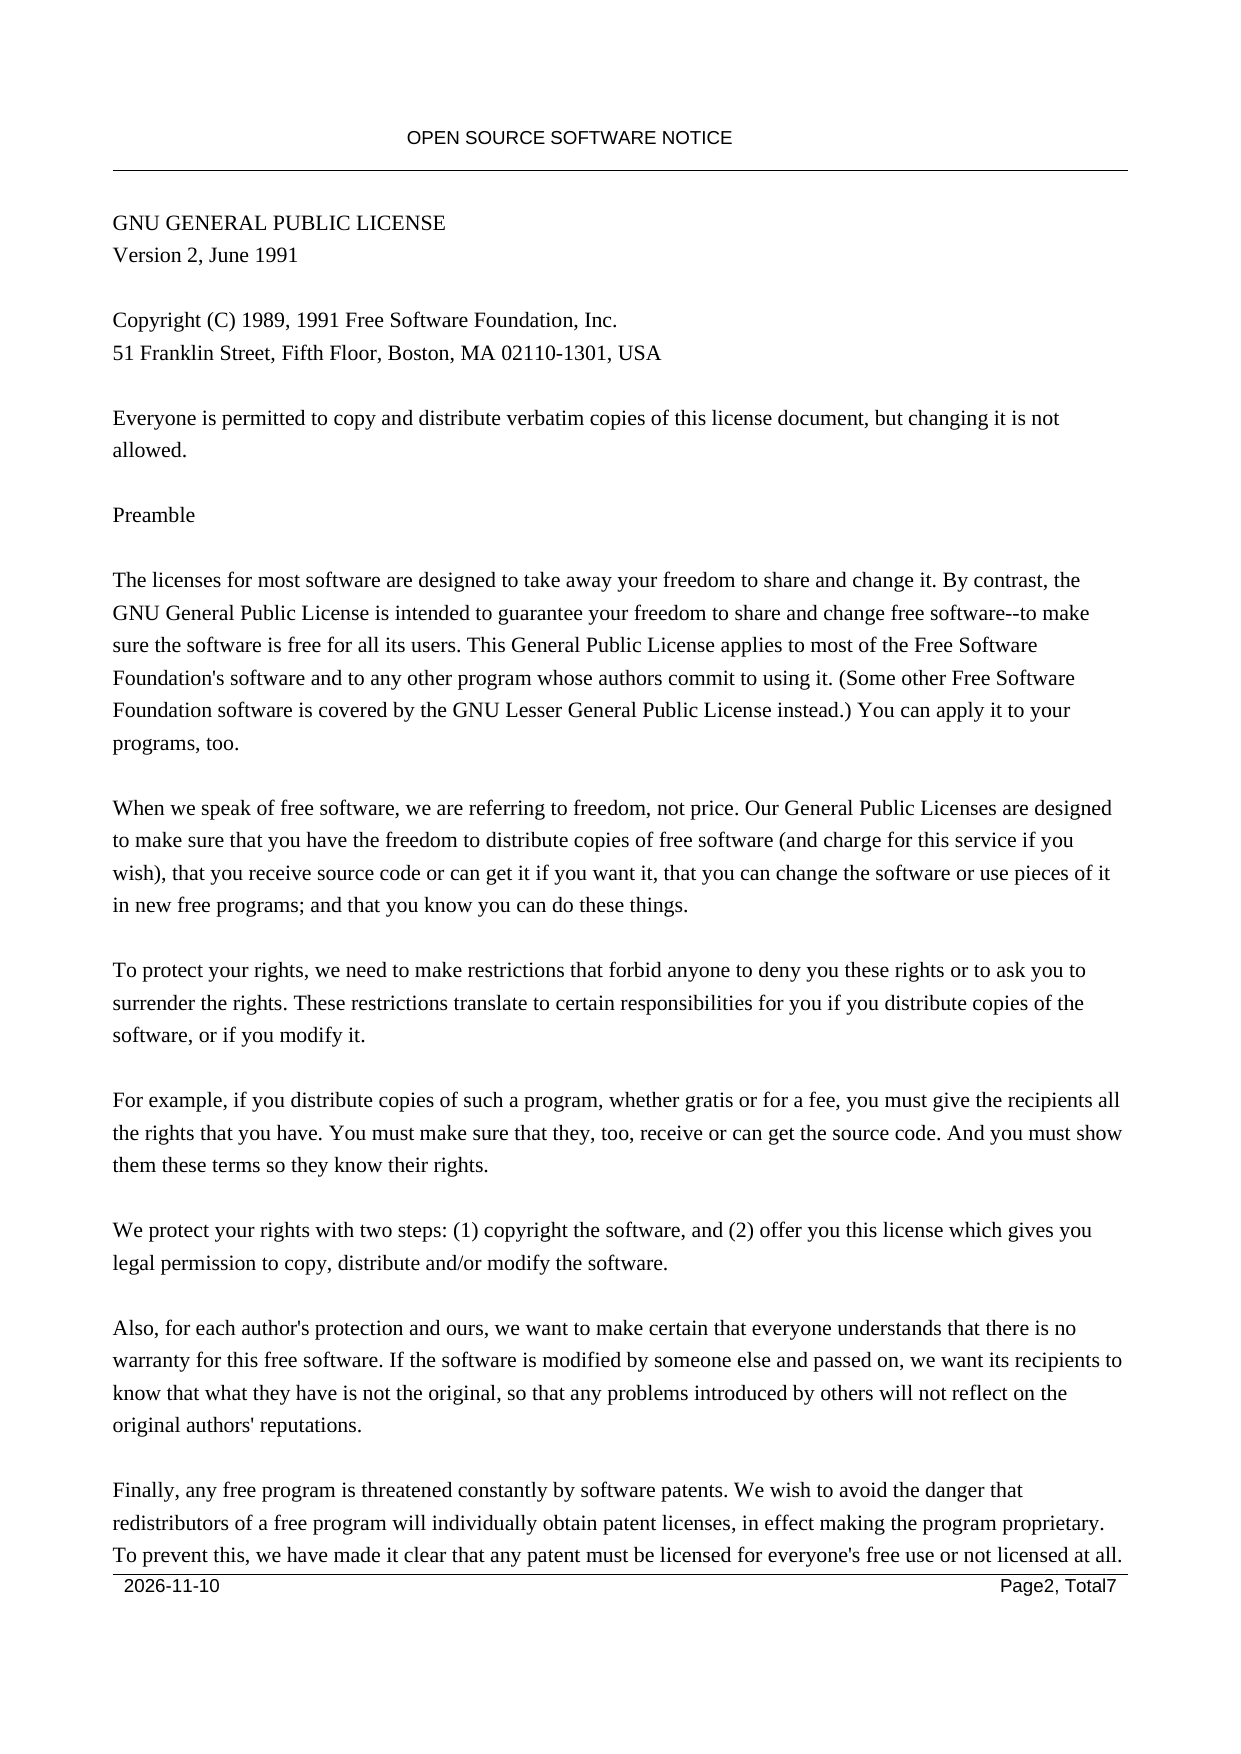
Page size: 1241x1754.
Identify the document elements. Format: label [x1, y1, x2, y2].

text [112, 206, 1128, 1571]
